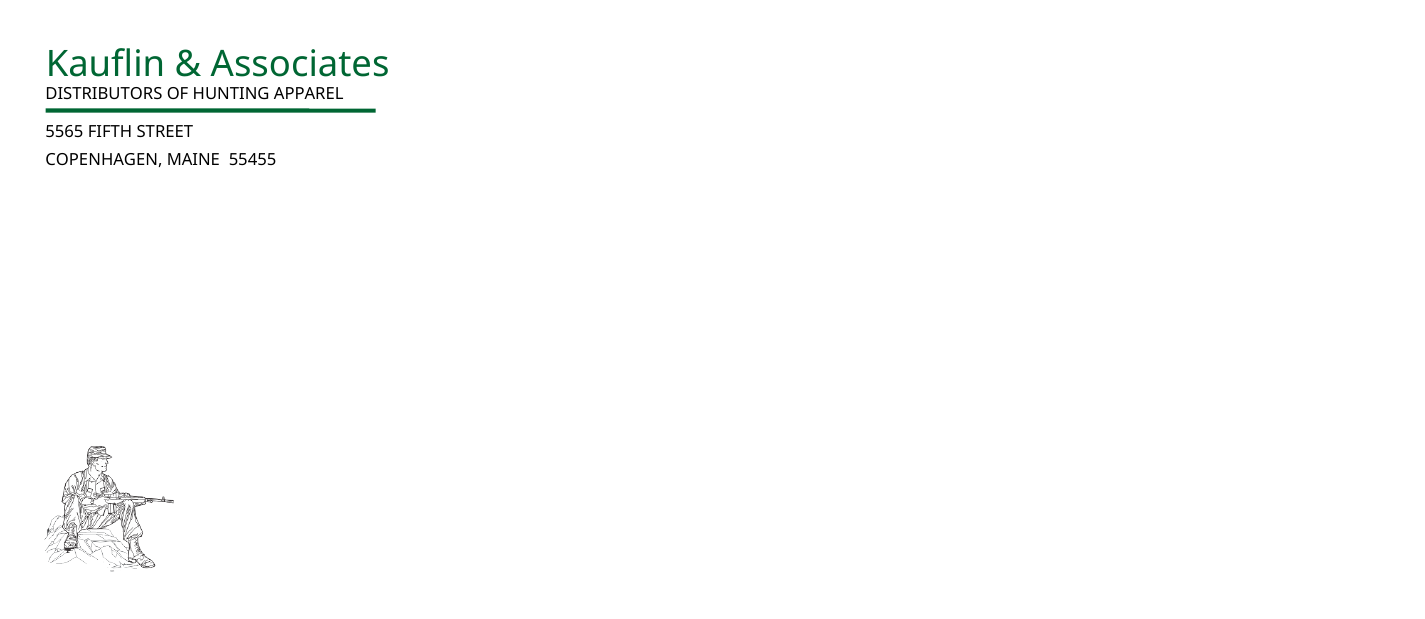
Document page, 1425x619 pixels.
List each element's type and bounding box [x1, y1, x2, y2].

picture [43, 445, 174, 572]
